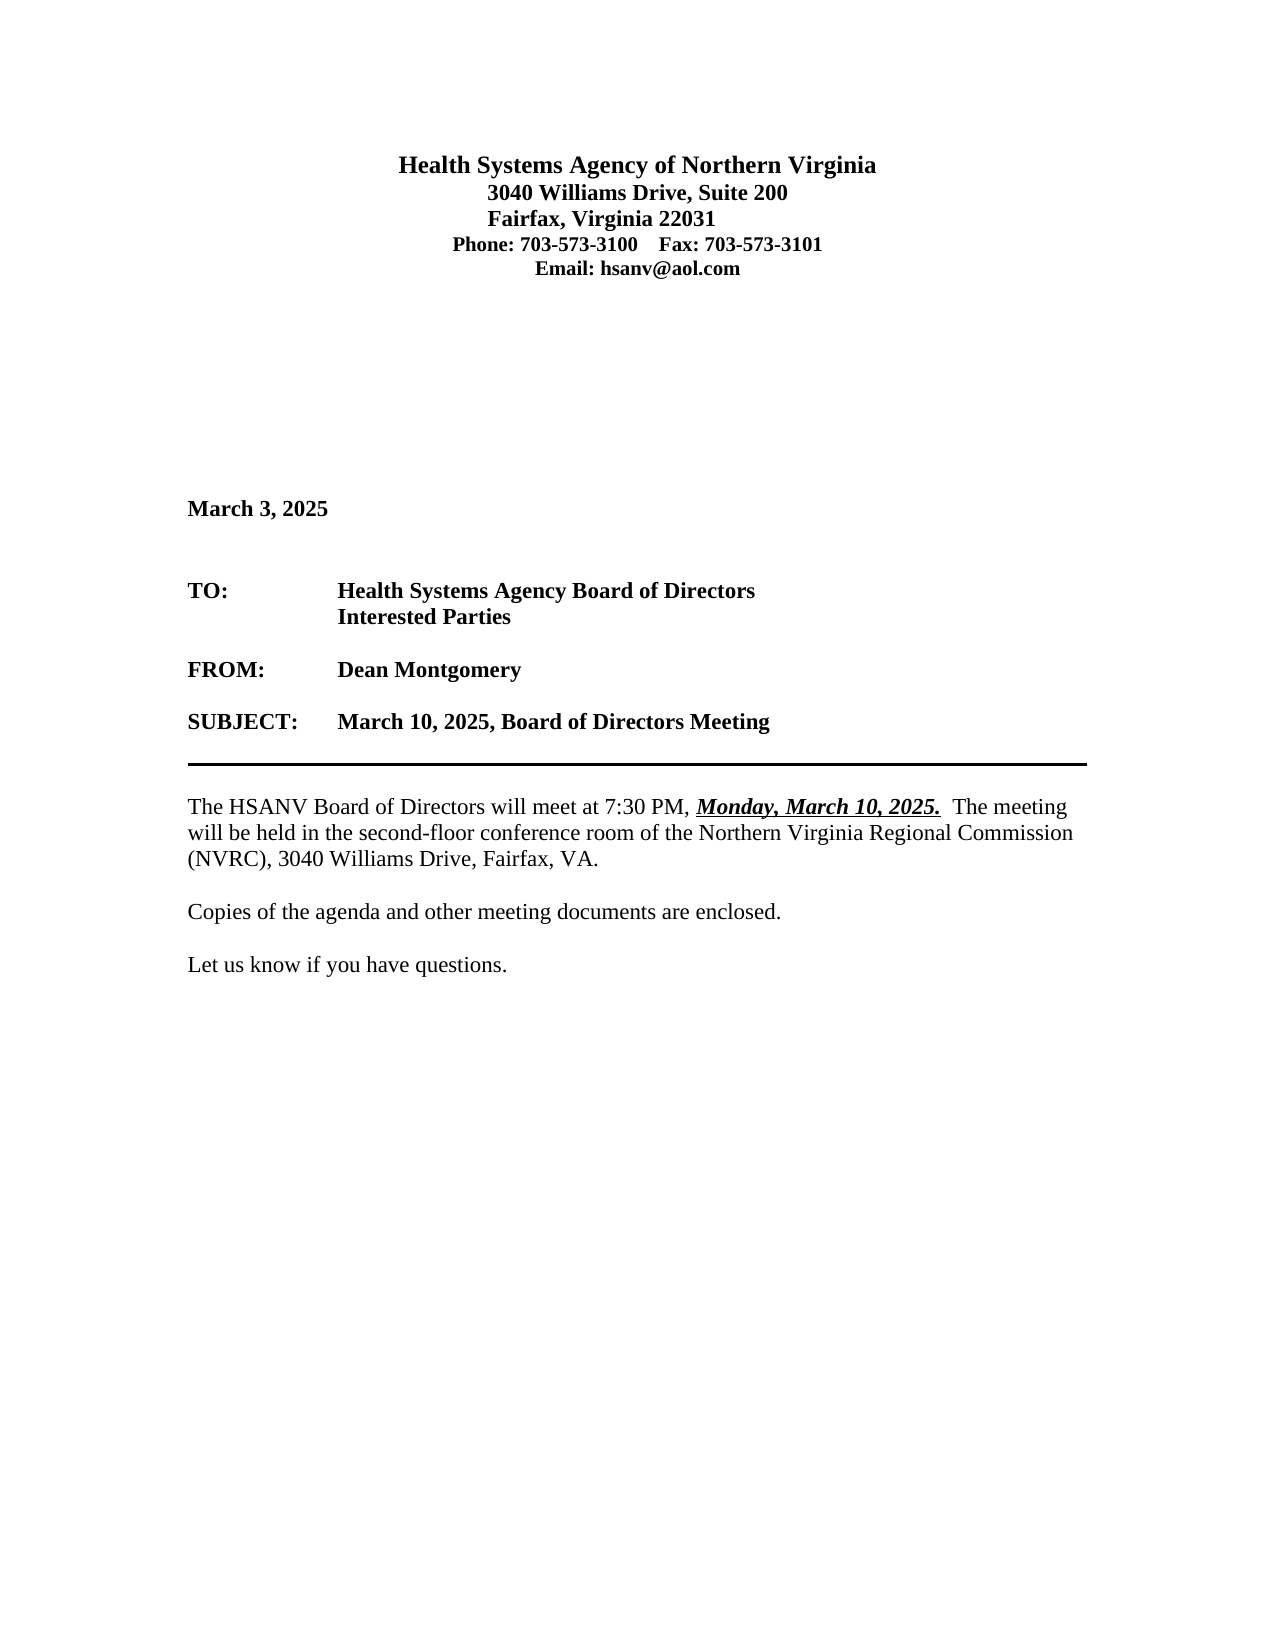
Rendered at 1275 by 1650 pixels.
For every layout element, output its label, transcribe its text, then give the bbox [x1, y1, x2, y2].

text Fairfax, Virginia 22031 [187, 205, 1087, 231]
text Email: hsanv@aol.com [187, 256, 1087, 279]
text Let us know if you have questions. [187, 951, 1087, 977]
text The HSANV Board of Directors will meet at 7:30 PM, Monday, March 10, 2025. The meeting will be held in the second-floor conference room of the Northern Virginia Regional Commission (NVRC), 3040 Williams Drive, Fairfax, VA. [187, 793, 1087, 872]
text 3040 Williams Drive, Suite 200 [187, 179, 1087, 205]
subtitle FROM: Dean Montgomery [187, 656, 1087, 682]
text Phone: 703-573-3100 Fax: 703-573-3101 [187, 231, 1087, 256]
title Health Systems Agency of Northern Virginia [187, 150, 1087, 179]
subtitle TO: Health Systems Agency Board of Directors [187, 577, 1087, 603]
text SUBJECT: March 10, 2025, Board of Directors Meeting [187, 708, 1087, 735]
text Copies of the agenda and other meeting documents are enclosed. [187, 898, 1087, 924]
subtitle March 3, 2025 [187, 495, 1087, 522]
text Interested Parties [187, 603, 1087, 629]
